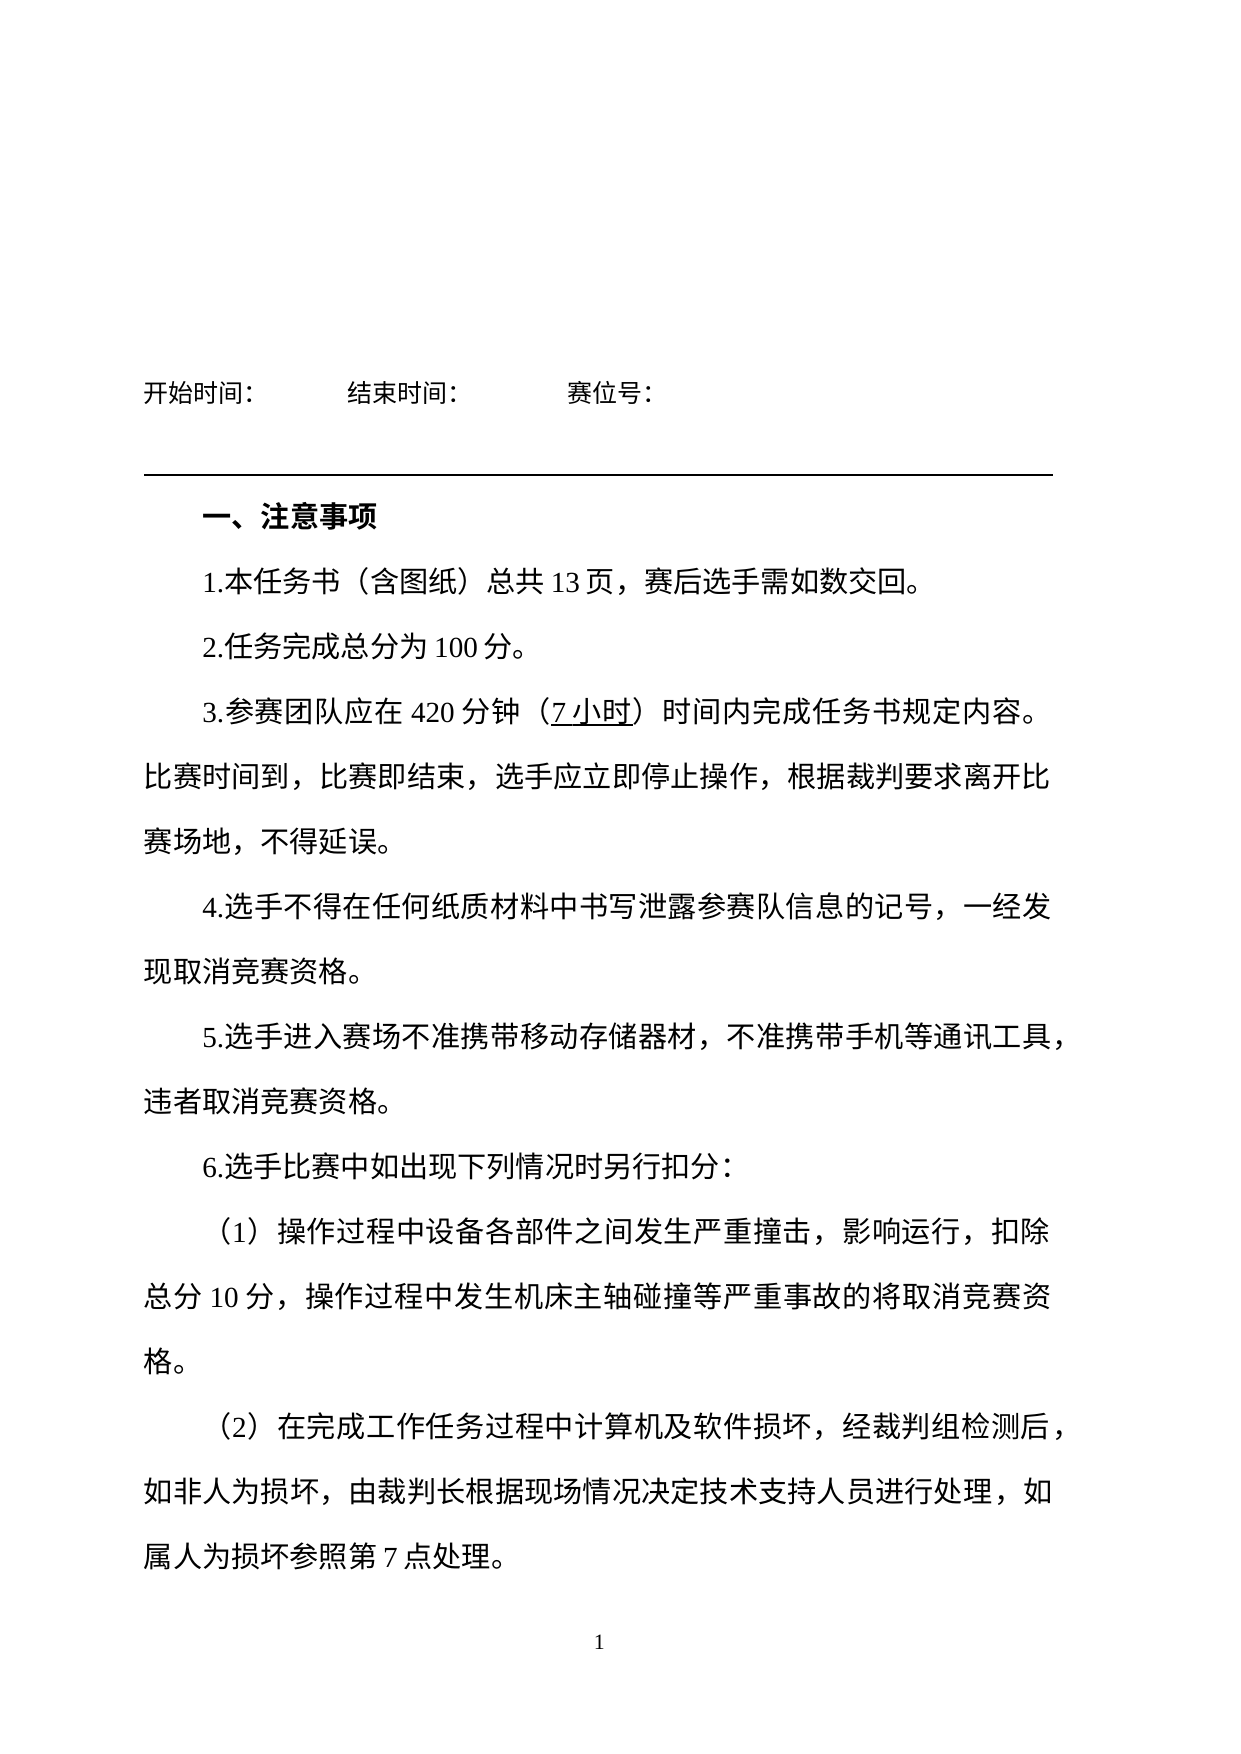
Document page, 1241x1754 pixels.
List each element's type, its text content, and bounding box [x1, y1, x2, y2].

text 4.选手不得在任何纸质材料中书写泄露参赛队信息的记号，一经发现取消竞赛资格。 [144, 872, 1053, 1002]
text 2.任务完成总分为100分。 [144, 612, 1053, 677]
text 一、注意事项 [144, 482, 1053, 547]
text 1.本任务书（含图纸）总共13页，赛后选手需如数交回。 [144, 547, 1053, 612]
text 5.选手进入赛场不准携带移动存储器材，不准携带手机等通讯工具，违者取消竞赛资格。 [144, 1002, 1053, 1132]
text 6.选手比赛中如出现下列情况时另行扣分： [144, 1132, 1053, 1197]
text 3.参赛团队应在420分钟（7小时）时间内完成任务书规定内容。比赛时间到，比赛即结束，选手应立即停止操作，根据裁判要求离开比赛场地，不得延误。 [144, 677, 1053, 872]
text （2）在完成工作任务过程中计算机及软件损坏，经裁判组检测后，如非人为损坏，由裁判长根据现场情况决定技术支持人员进行处理，如属人为损坏参照第7点处理。 [144, 1392, 1053, 1587]
text （1）操作过程中设备各部件之间发生严重撞击，影响运行，扣除总分10分，操作过程中发生机床主轴碰撞等严重事故的将取消竞赛资格。 [144, 1197, 1053, 1392]
text 开始时间： 结束时间： 赛位号： [144, 373, 1053, 474]
